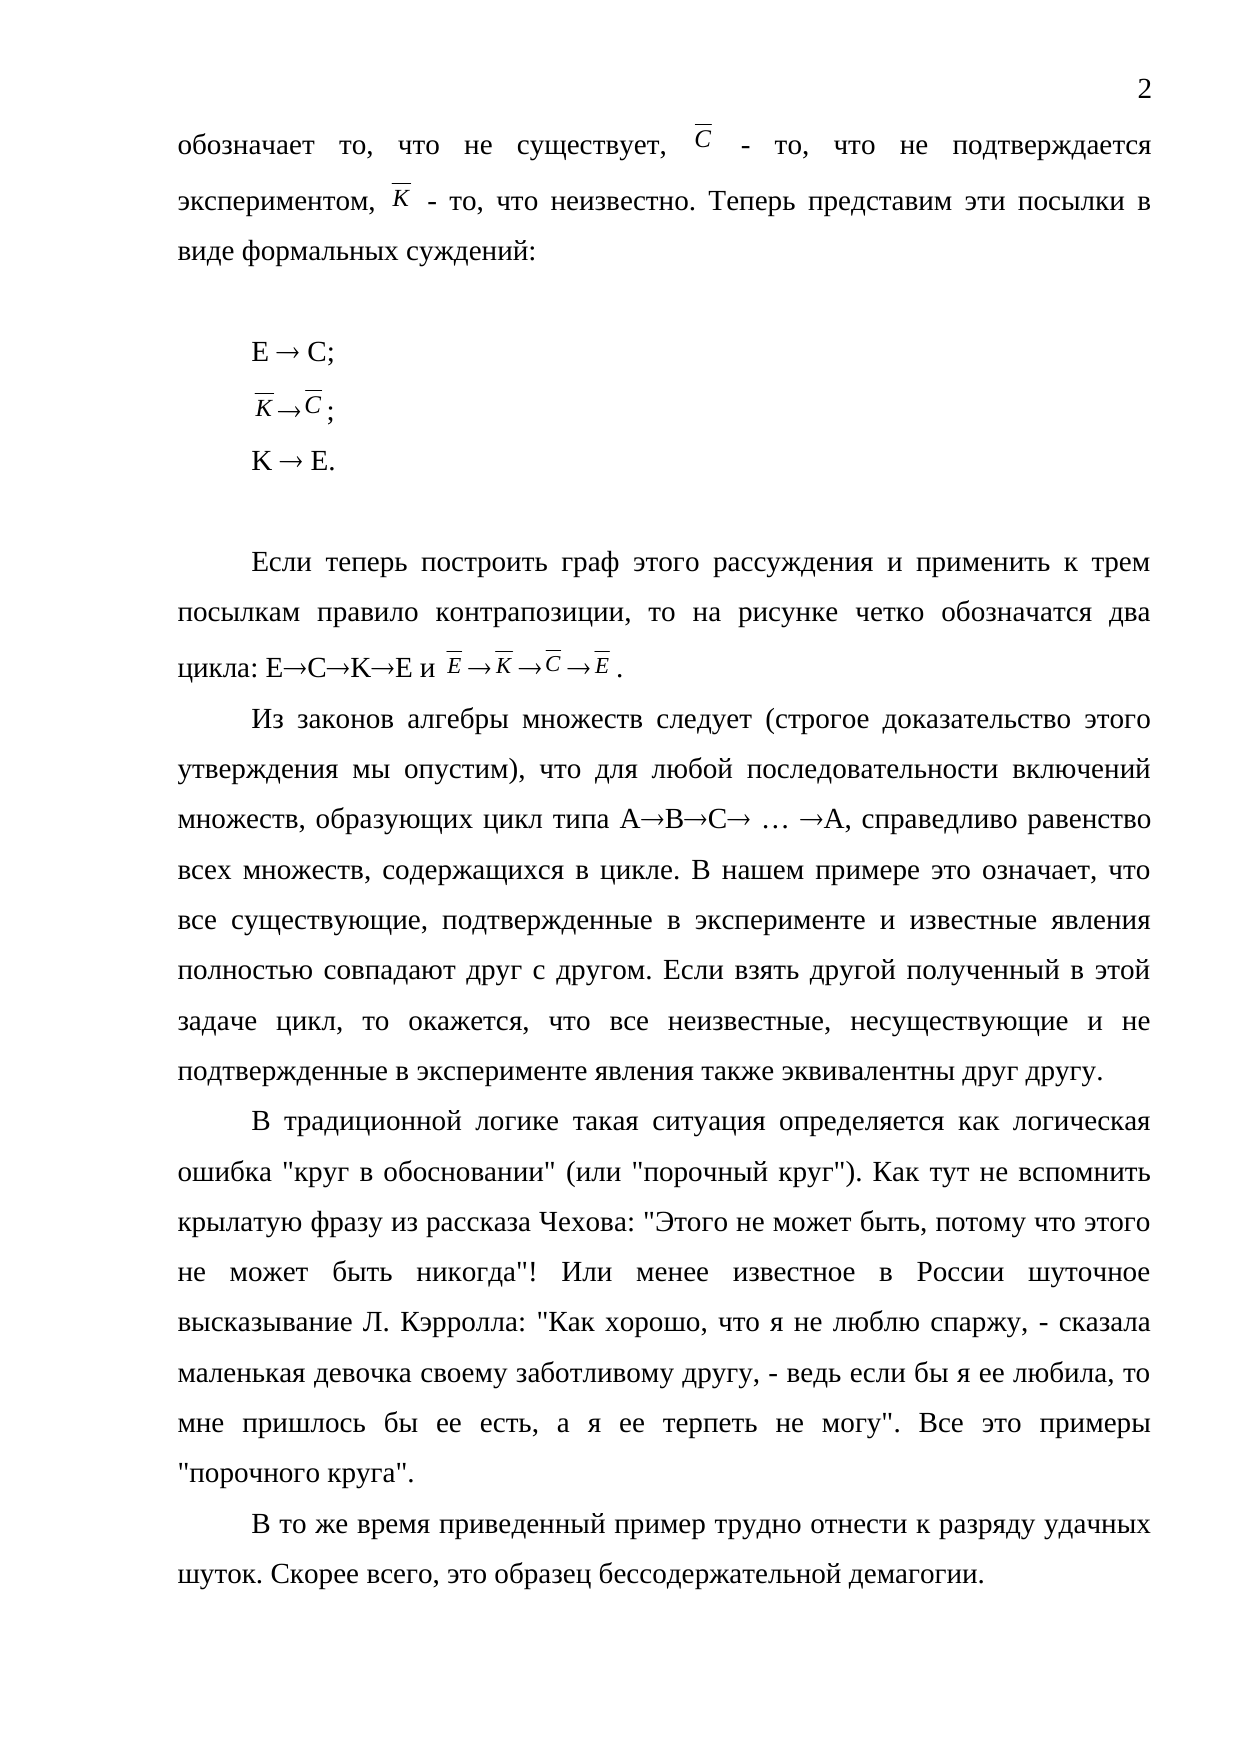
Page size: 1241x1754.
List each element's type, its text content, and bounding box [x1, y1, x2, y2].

text В то же время приведенный пример трудно отнести к разряду удачных шуток. Скорее всего, это образец бессодержательной демагогии. [177, 1506, 1152, 1590]
text Из законов алгебры множеств следует (строгое доказательство этого утверждения мы опустим), что для любой последовательности включений множеств, образующих цикл типа ABC … A, справедливо равенство всех множеств, содержащихся в цикле. В нашем примере это означает, что все существующие, подтвержденные в эксперименте и известные явления полностью совпадают друг с другом. Если взять другой полученный в этой задаче цикл, то окажется, что все неизвестные, несуществующие и не подтвержденные в эксперименте явления также эквивалентны друг другу. [177, 701, 1152, 1087]
text В традиционной логике такая ситуация определяется как логическая ошибка "круг в обосновании" (или "порочный круг"). Как тут не вспомнить крылатую фразу из рассказа Чехова: "Этого не может быть, потому что этого не может быть никогда"! Или менее известное в России шуточное высказывание Л. Кэрролла: "Как хорошо, что я не люблю спаржу, - сказала маленькая девочка своему заботливому другу, - ведь если бы я ее любила, то мне пришлось бы ее есть, а я ее терпеть не могу". Все это примеры "порочного круга". [177, 1103, 1152, 1489]
text K E. [177, 443, 1152, 477]
text ; [177, 384, 1152, 427]
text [177, 118, 1152, 267]
text E C; [177, 334, 1152, 367]
text Если теперь построить граф этого рассуждения и применить к трем посылкам правило контрапозиции, то на рисунке четко обозначатся два цикла: ECKE и . [177, 544, 1152, 684]
